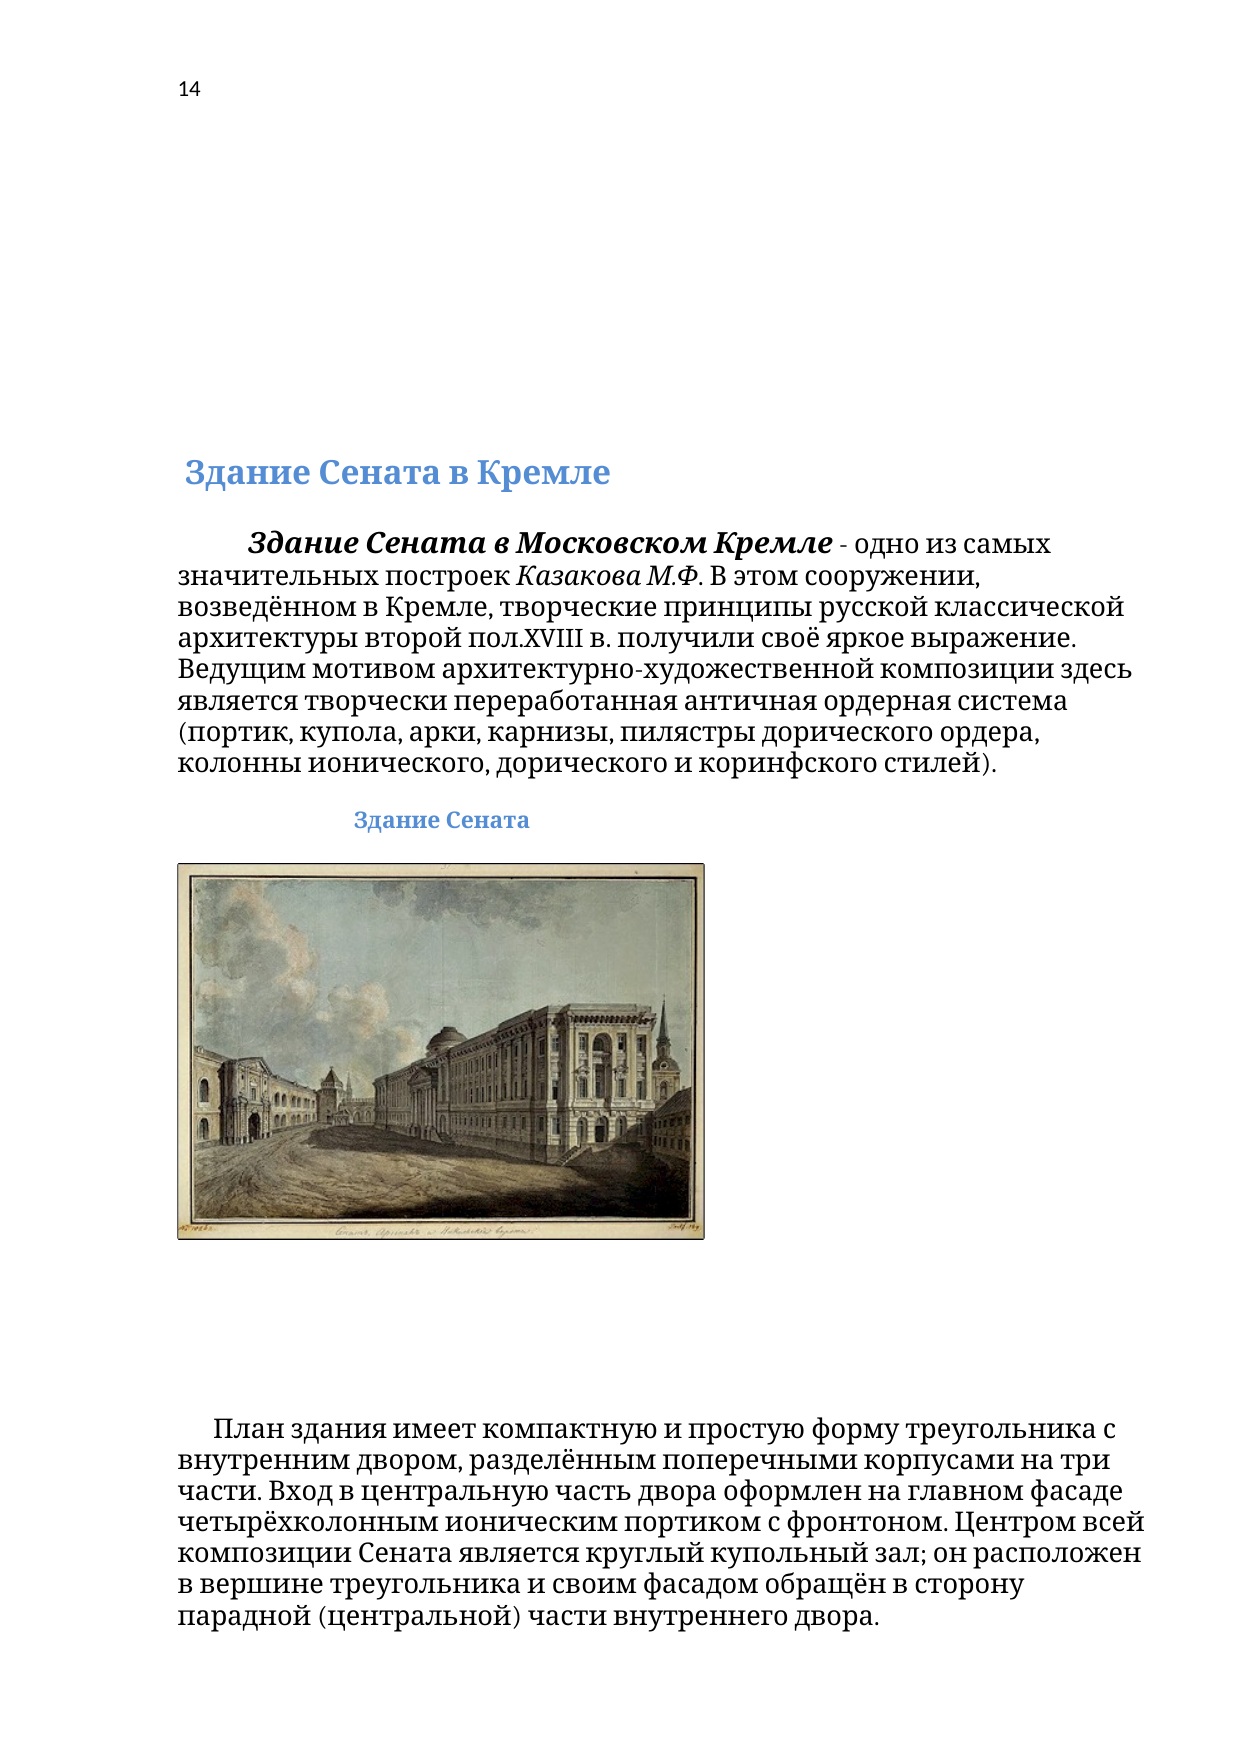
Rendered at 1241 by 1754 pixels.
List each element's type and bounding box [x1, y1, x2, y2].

picture [177, 863, 705, 1240]
